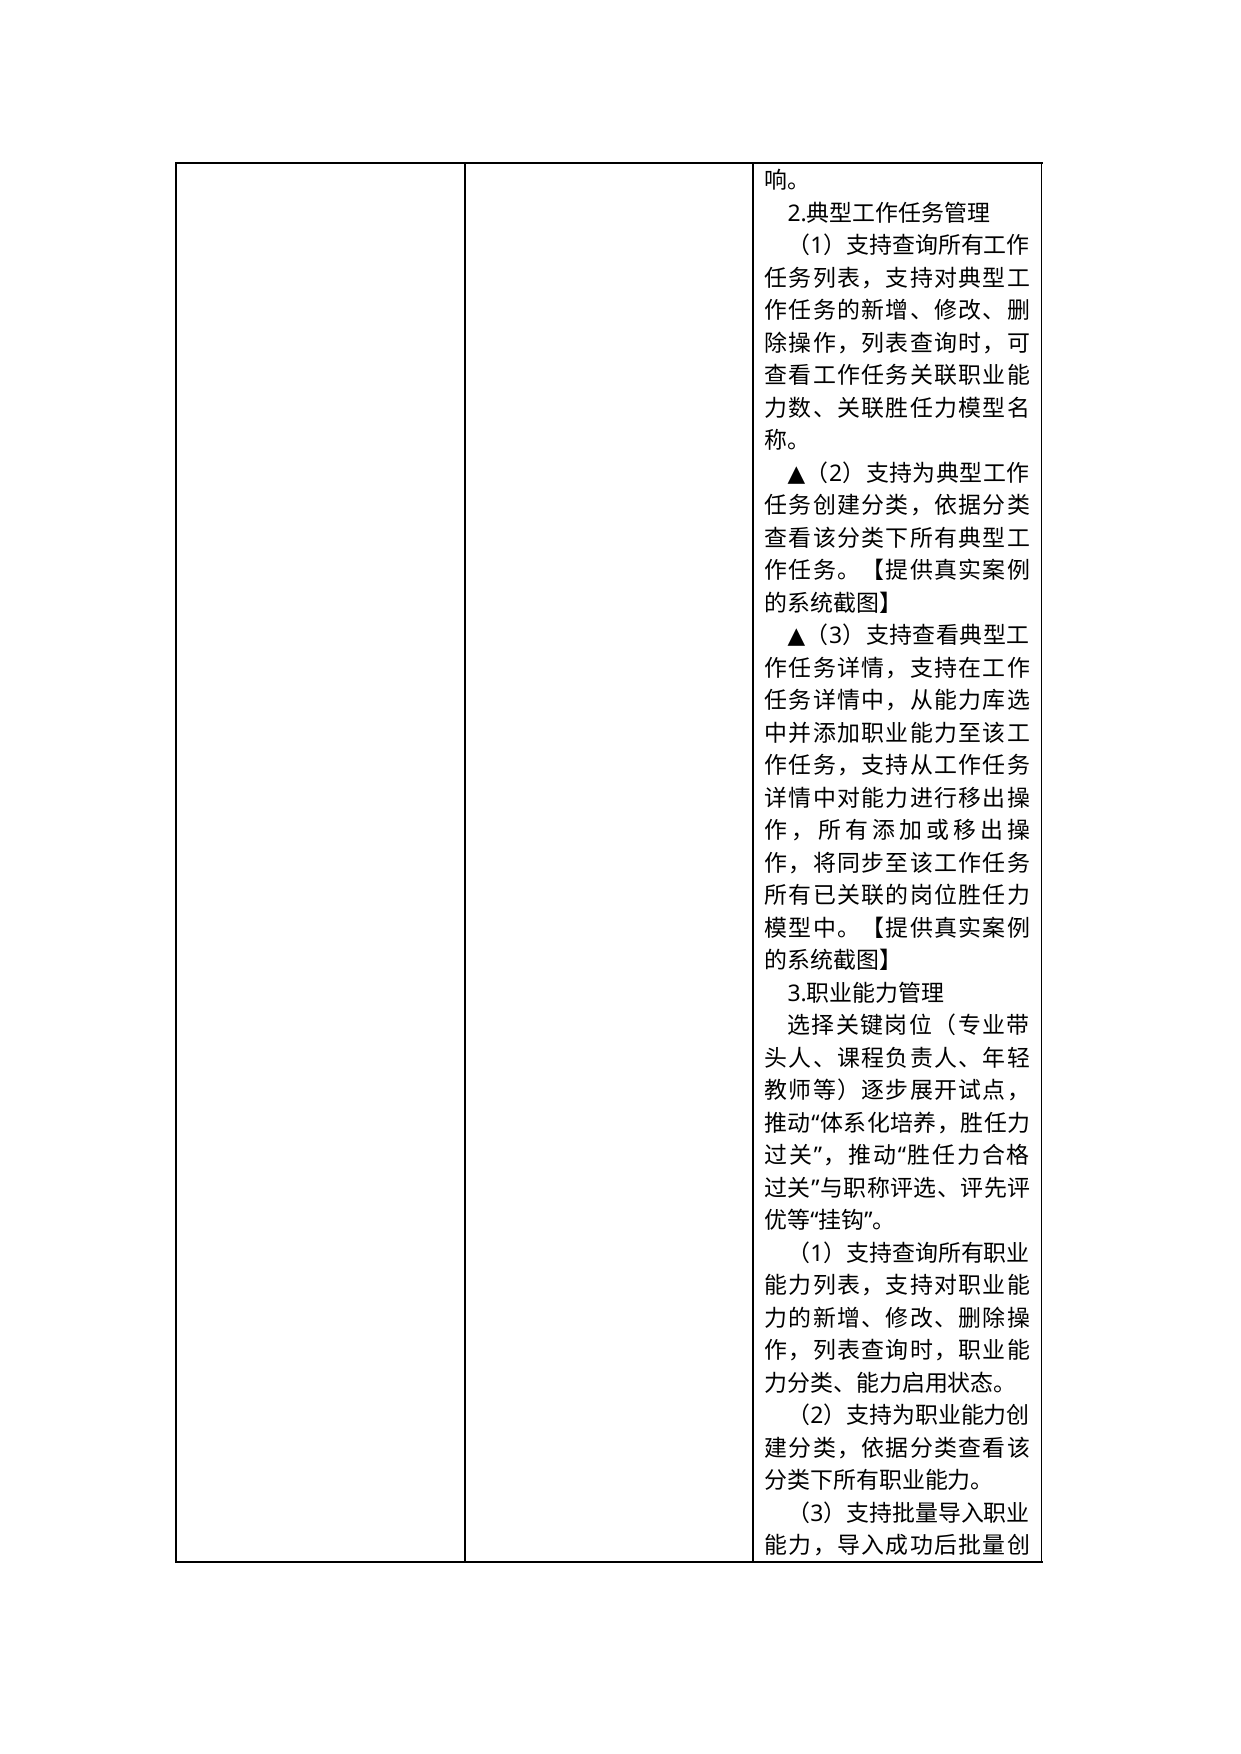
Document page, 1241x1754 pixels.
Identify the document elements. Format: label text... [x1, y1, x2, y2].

table_cell 2 [177, 164, 464, 1561]
table_cell ▲ [466, 164, 752, 1561]
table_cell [754, 164, 1041, 1561]
